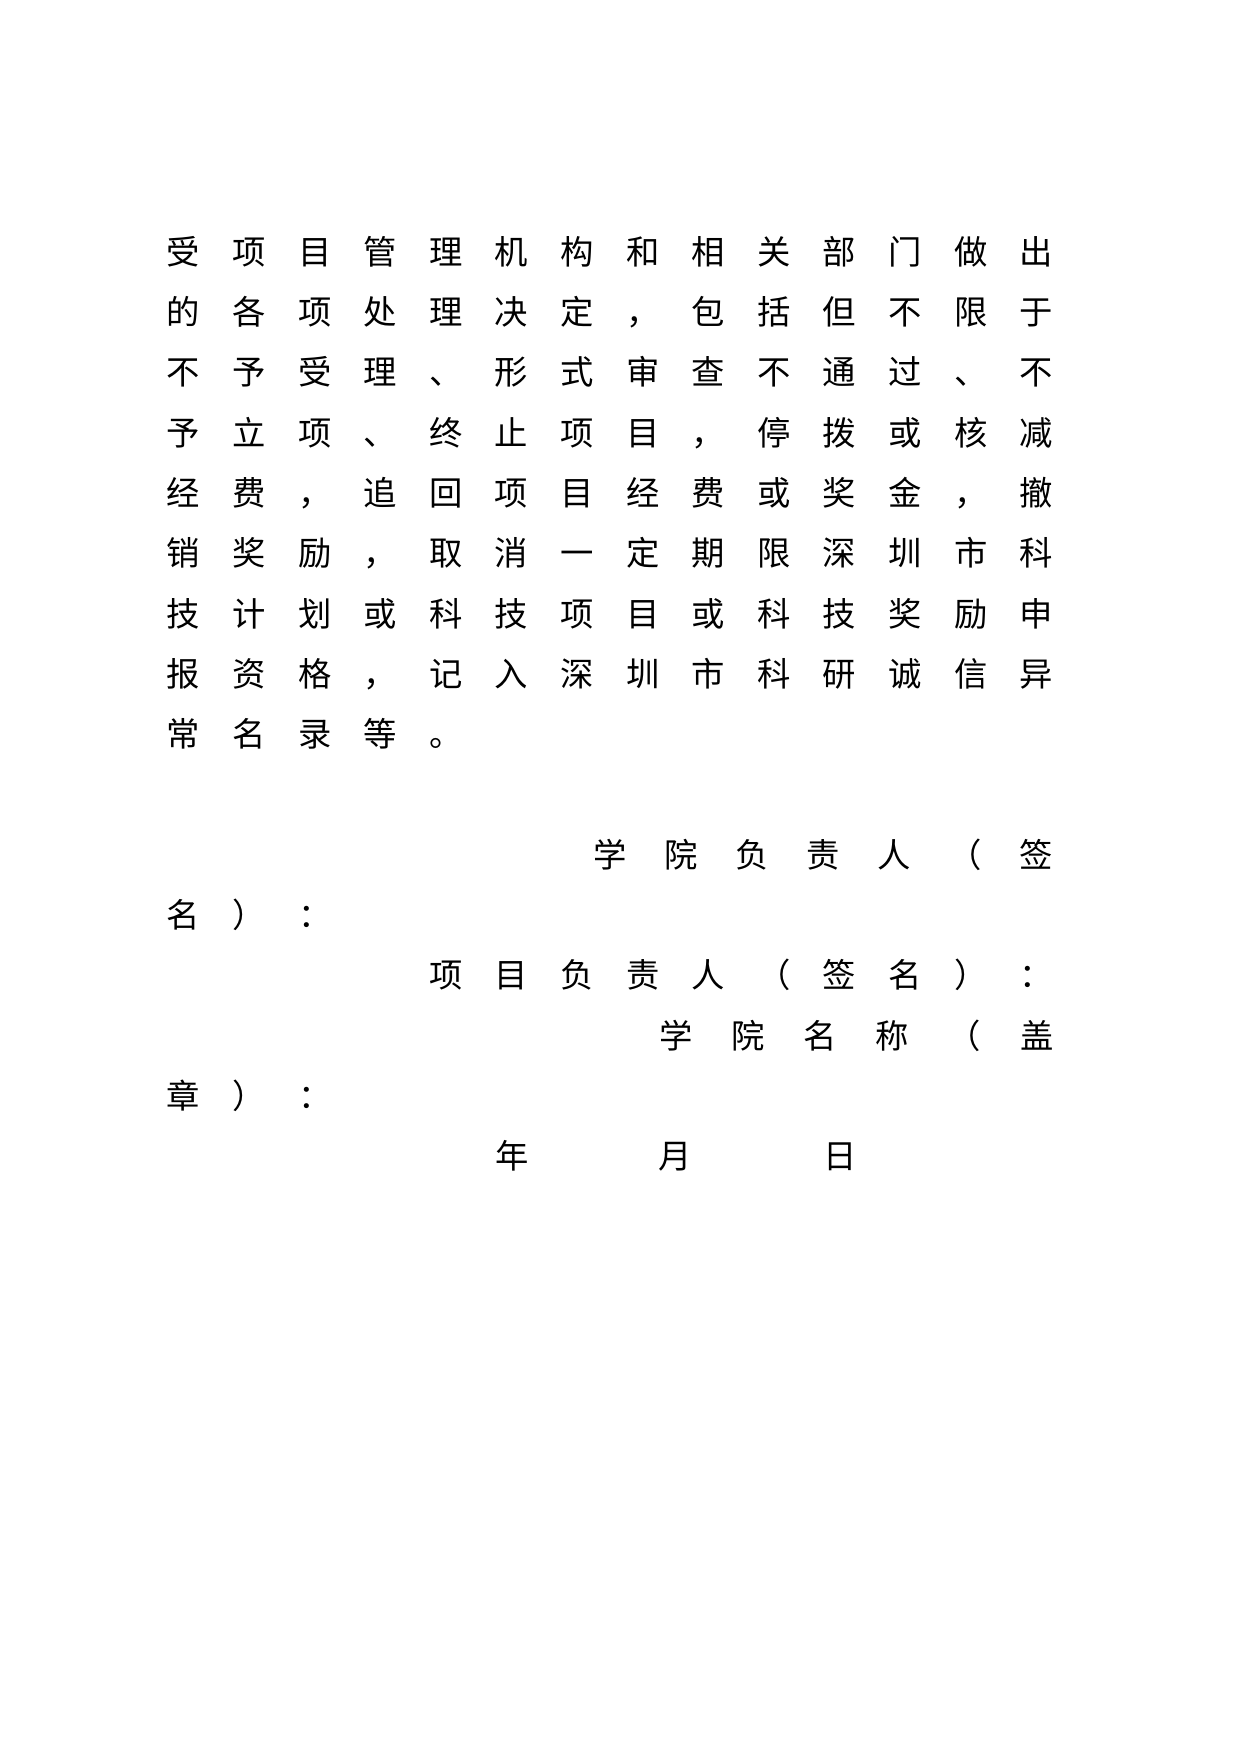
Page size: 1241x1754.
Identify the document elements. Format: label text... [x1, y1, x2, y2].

text 学院负责人（签名）： [167, 822, 1085, 943]
text 年 月 日 [167, 1124, 1085, 1184]
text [167, 219, 1085, 762]
text 学院名称（盖章）： [167, 1003, 1085, 1124]
text 项目负责人（签名）： [167, 943, 1085, 1003]
